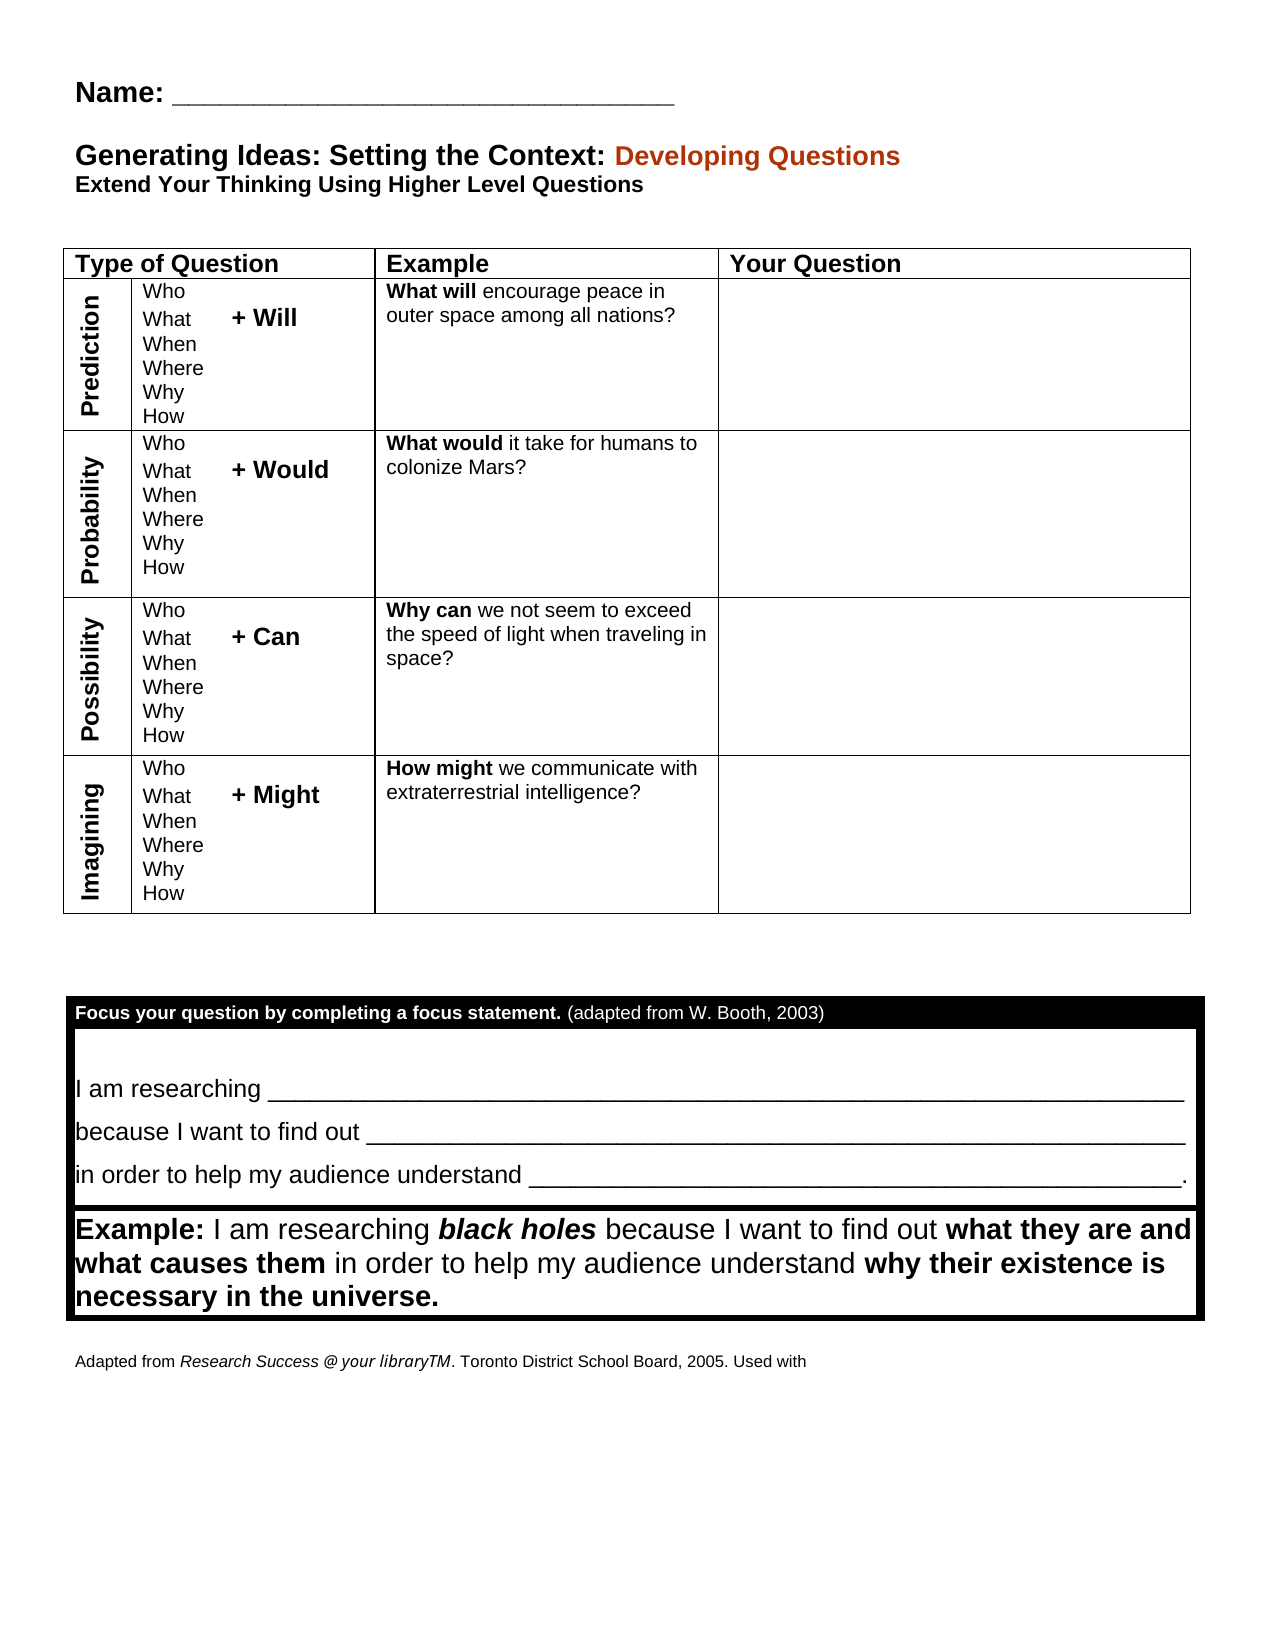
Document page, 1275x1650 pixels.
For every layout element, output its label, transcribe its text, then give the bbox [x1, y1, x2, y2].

table_cell Who What + Would When Where Why How [132, 431, 374, 597]
table_header Your Question [719, 249, 1190, 278]
table_header Example [376, 249, 718, 278]
table_cell I am researching __________________________________________________________________ because I want to find out ___________________________________________________________ in order to help my audience understand _______________________________________________. [75, 1029, 1196, 1204]
text Extend Your Thinking Using Higher Level Questions [75, 171, 1200, 198]
table_cell Prediction [64, 279, 131, 429]
table_cell Possibility [64, 598, 131, 755]
table_cell Imagining [64, 756, 131, 913]
table_cell Who What + Will When Where Why How [132, 279, 374, 429]
table_cell How might we communicate with extraterrestrial intelligence? [376, 756, 718, 913]
table_cell Who What + Can When Where Why How [132, 598, 374, 755]
table_cell [719, 756, 1190, 913]
table_header Focus your question by completing a focus statement. (adapted from W. Booth, 2003) [75, 998, 1196, 1028]
table_cell [719, 598, 1190, 755]
table_cell [719, 279, 1190, 429]
table_cell Probability [64, 431, 131, 597]
table_cell What will encourage peace in outer space among all nations? [376, 279, 718, 429]
table_cell [719, 431, 1190, 597]
table_cell Why can we not seem to exceed the speed of light when traveling in space? [376, 598, 718, 755]
table_cell Example: I am researching black holes because I want to find out what they are and what causes them in order to help my audience understand why their existence is necessary in the universe. [75, 1211, 1196, 1314]
text Generating Ideas: Setting the Context: Developing Questions [75, 138, 1200, 171]
text Adapted from Research Success @ your libraryTM. Toronto District School Board, 2005. Used with [451, 1350, 1200, 1373]
table_cell Who What + Might When Where Why How [132, 756, 374, 913]
text Name: _______________________________ [75, 75, 1200, 108]
table_cell What would it take for humans to colonize Mars? [376, 431, 718, 597]
table_header Type of Question [64, 249, 374, 278]
